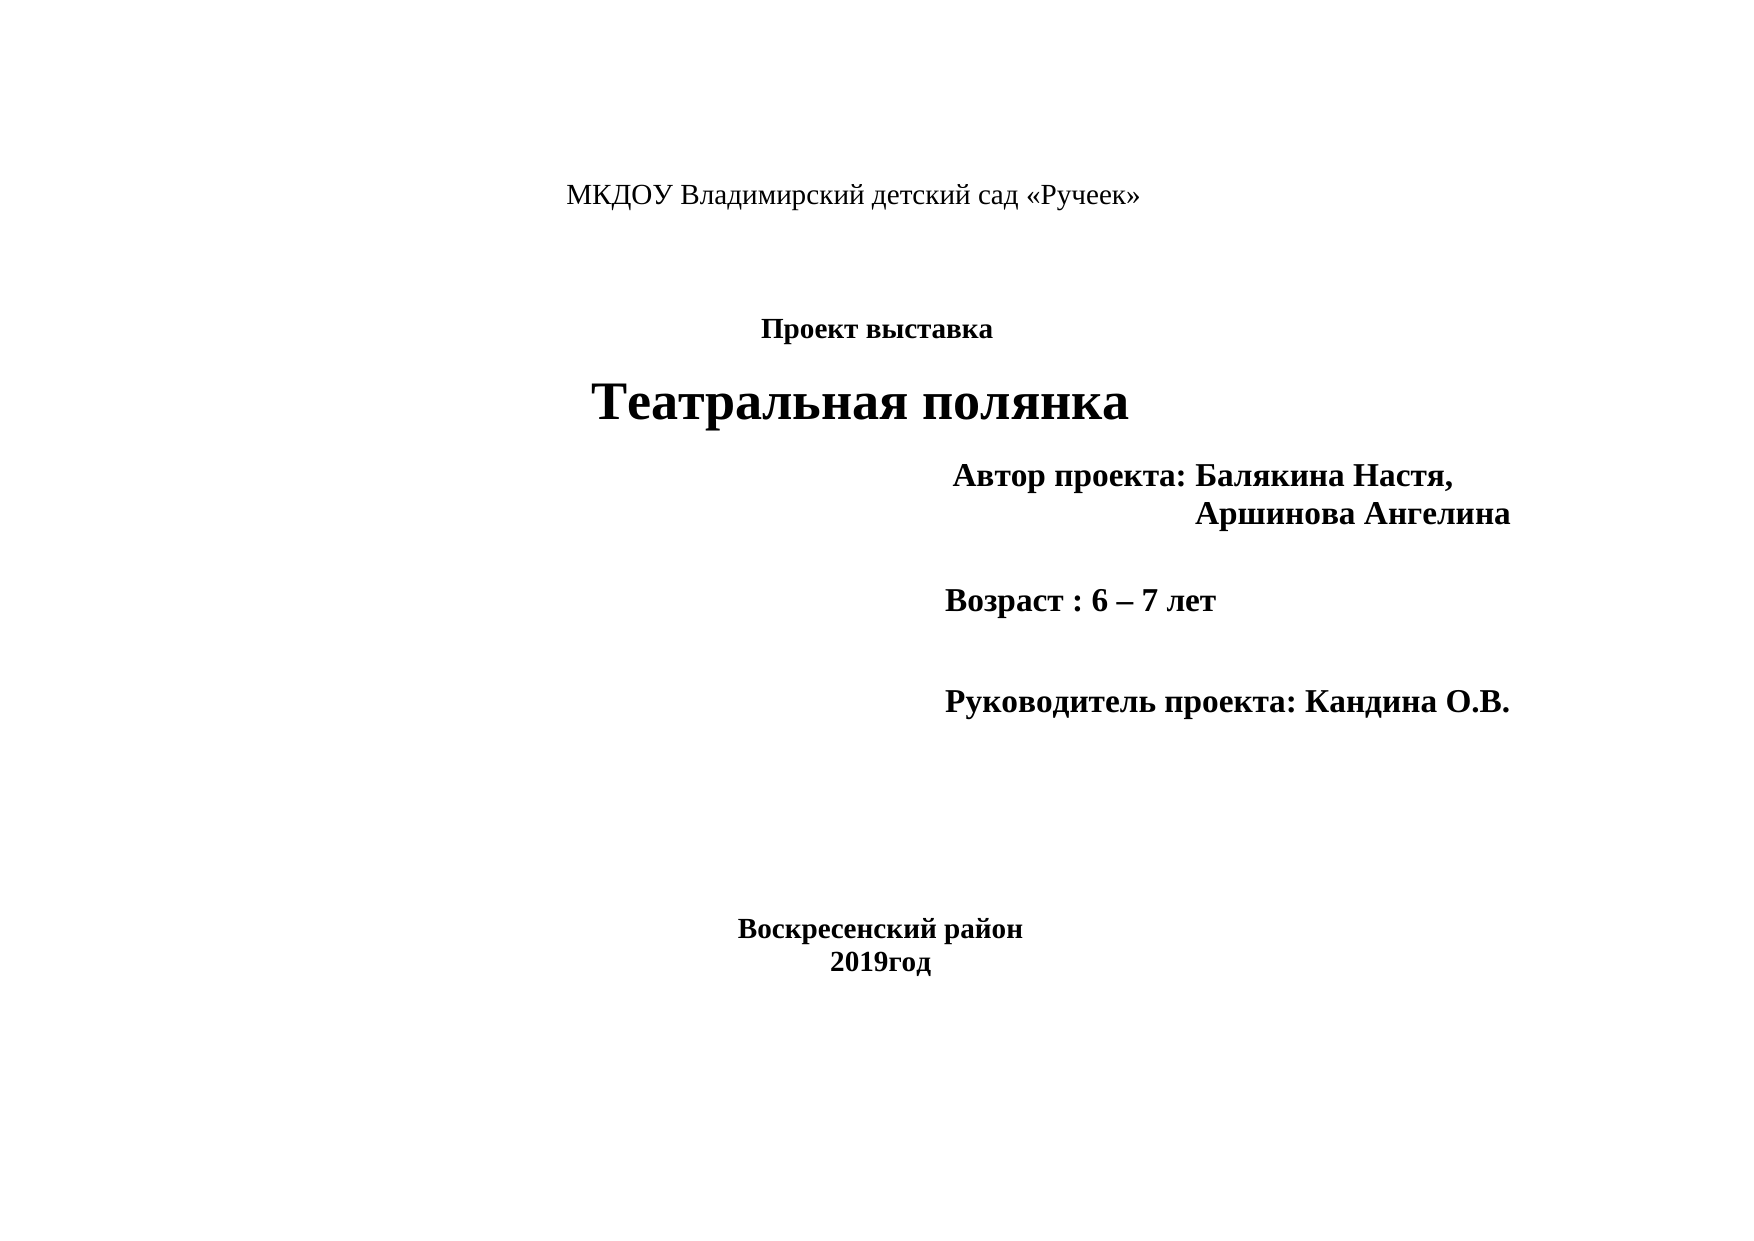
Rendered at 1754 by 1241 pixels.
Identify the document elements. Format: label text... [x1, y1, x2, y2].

text Аршинова Ангелина [945, 494, 1636, 532]
text Руководитель проекта: Кандина О.В. [945, 657, 1636, 719]
text Автор проекта: Балякина Настя, [945, 455, 1636, 494]
text Воскресенский район [118, 911, 1642, 944]
text 2019год [118, 944, 1642, 978]
text Театральная полянка [118, 369, 1603, 431]
subtitle МКДОУ Владимирский детский сад «Ручеек» [118, 177, 1589, 211]
text Возраст : 6 – 7 лет [945, 556, 1636, 618]
text Проект выставка [118, 311, 1636, 345]
